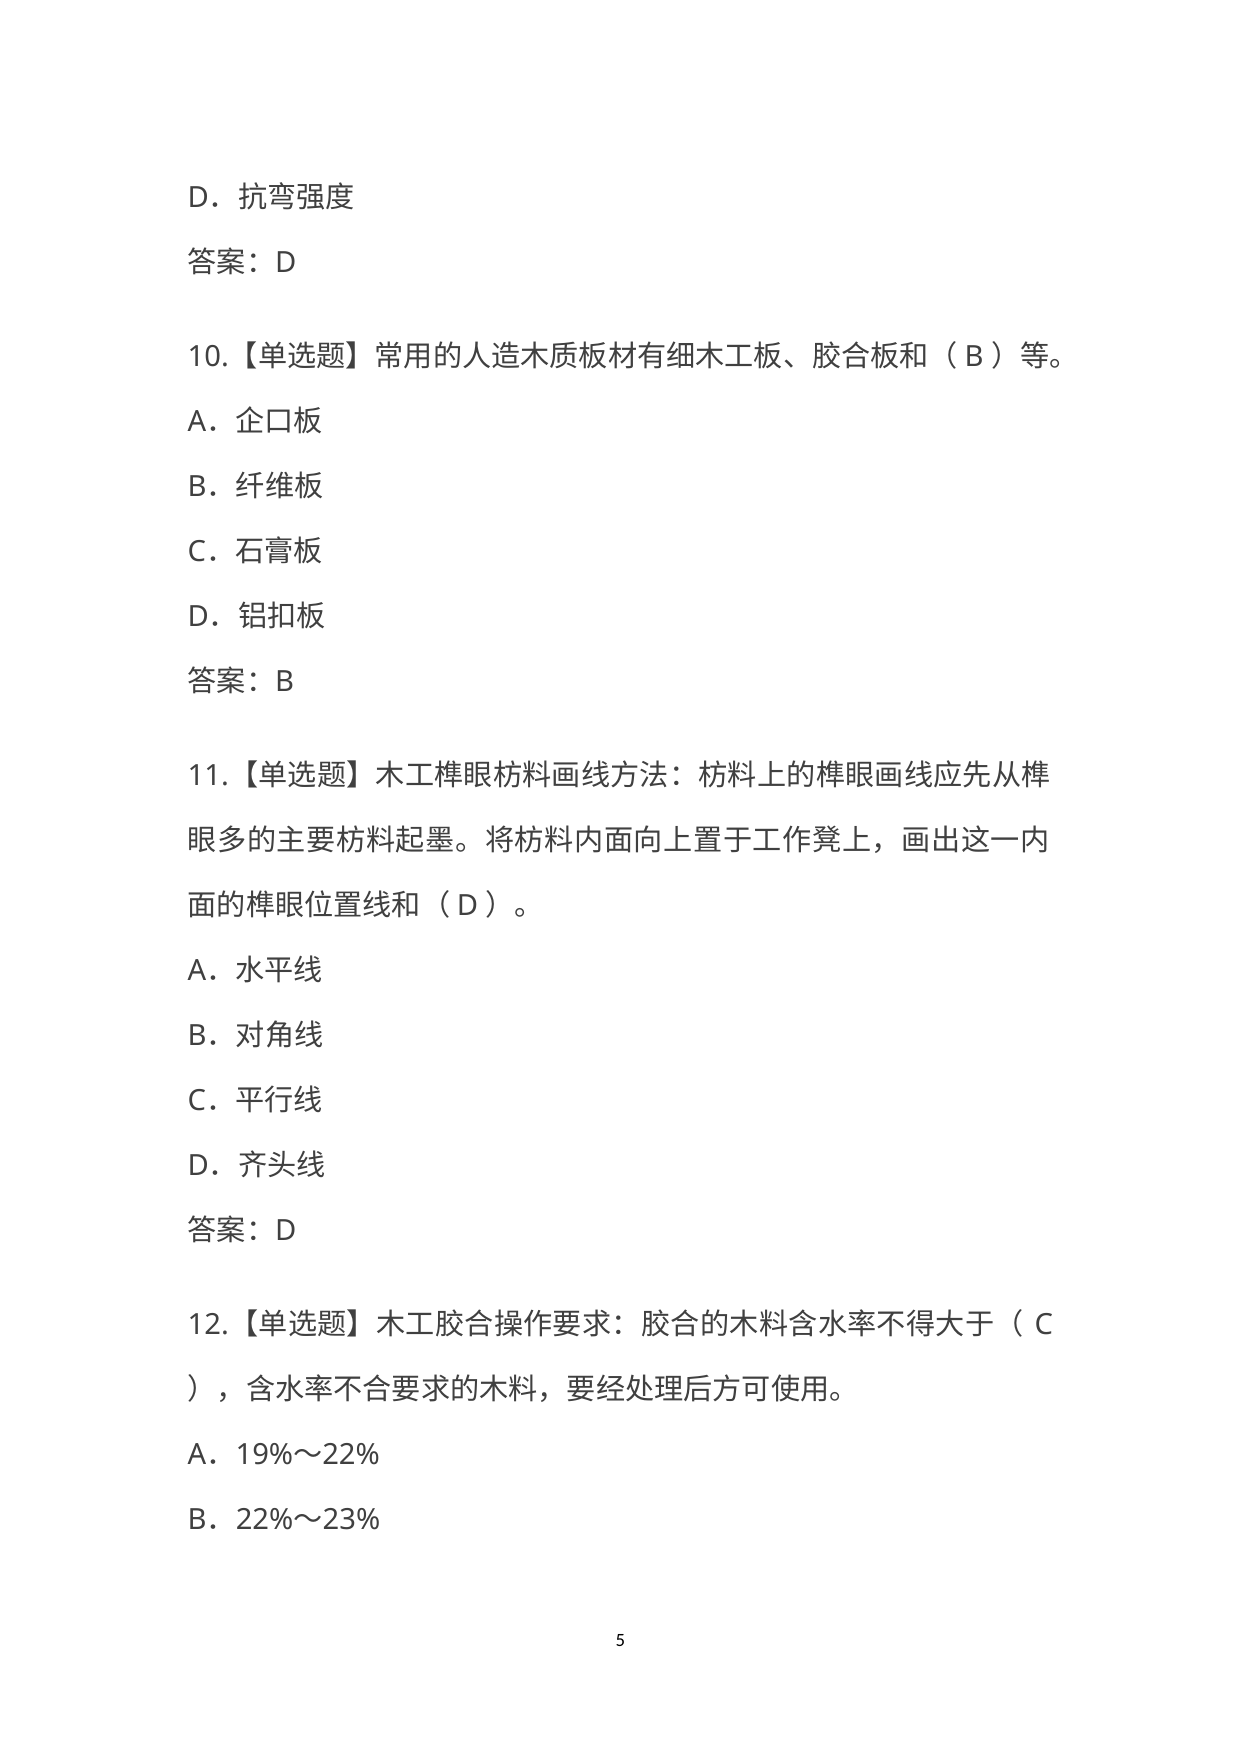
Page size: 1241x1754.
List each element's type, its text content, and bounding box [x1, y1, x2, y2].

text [187, 162, 1053, 292]
text 10.【单选题】常用的人造木质板材有细木工板、胶合板和（ B ）等。 A．企口板 B．纤维板 C．石膏板 D．铝扣板 答案：B [187, 321, 1053, 711]
text 11.【单选题】木工榫眼枋料画线方法：枋料上的榫眼画线应先从榫眼多的主要枋料起墨。将枋料内面向上置于工作凳上，画出这一内面的榫眼位置线和（ D ）。 A．水平线 B．对角线 C．平行线 D．齐头线 答案：D [187, 740, 1053, 1260]
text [187, 1289, 1053, 1549]
